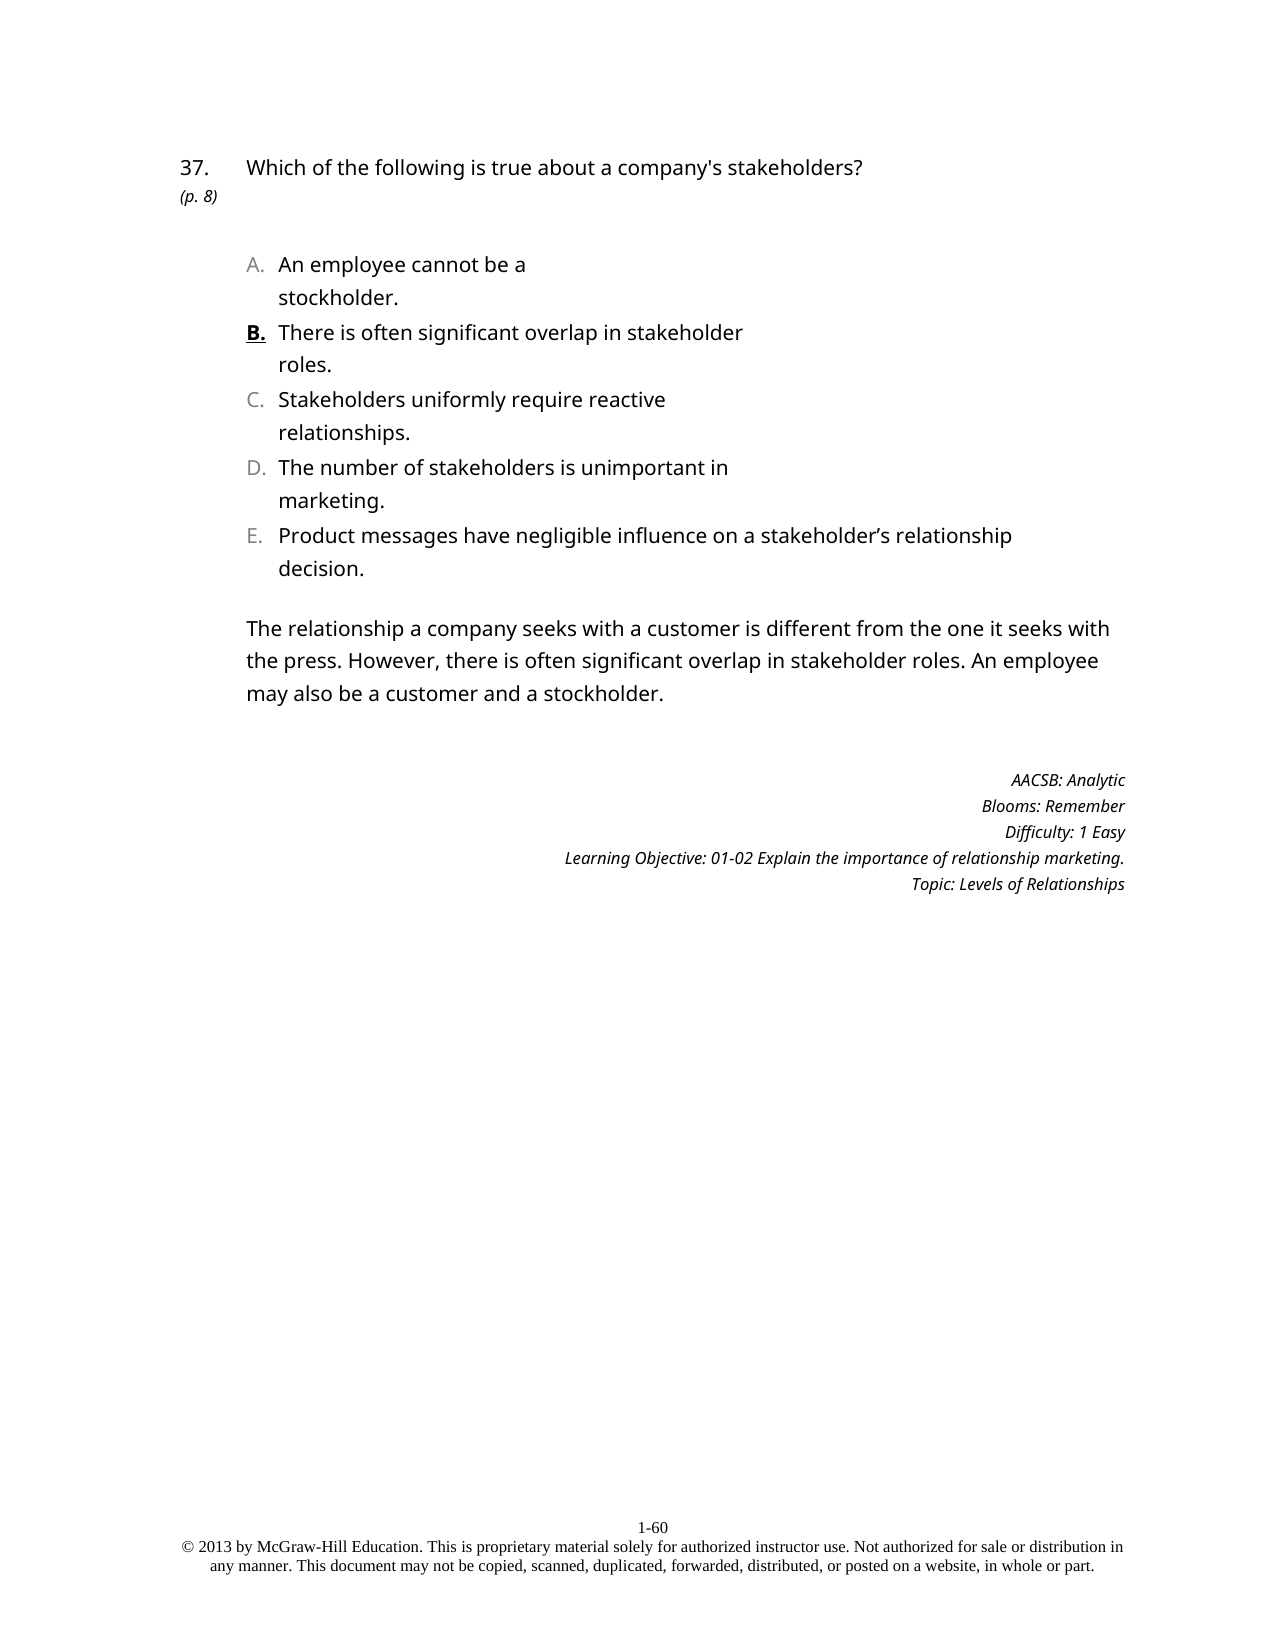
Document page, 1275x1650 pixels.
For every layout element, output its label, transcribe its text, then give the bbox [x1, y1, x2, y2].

table_header AACSB: Analytic Blooms: Remember Difficulty: 1 Easy Learning Objective: 01-02 Explain the importance of relationship marketing. Topic: Levels of Relationships [180, 768, 1125, 931]
table_header 37. (p. 8) [180, 153, 246, 739]
table_header Which of the following is true about a company's stakeholders? The relationship a company seeks with a customer is different from the one it seeks with the press. However, there is often significant overlap in stakeholder roles. An employee may also be a customer and a stockholder. [246, 153, 1125, 739]
